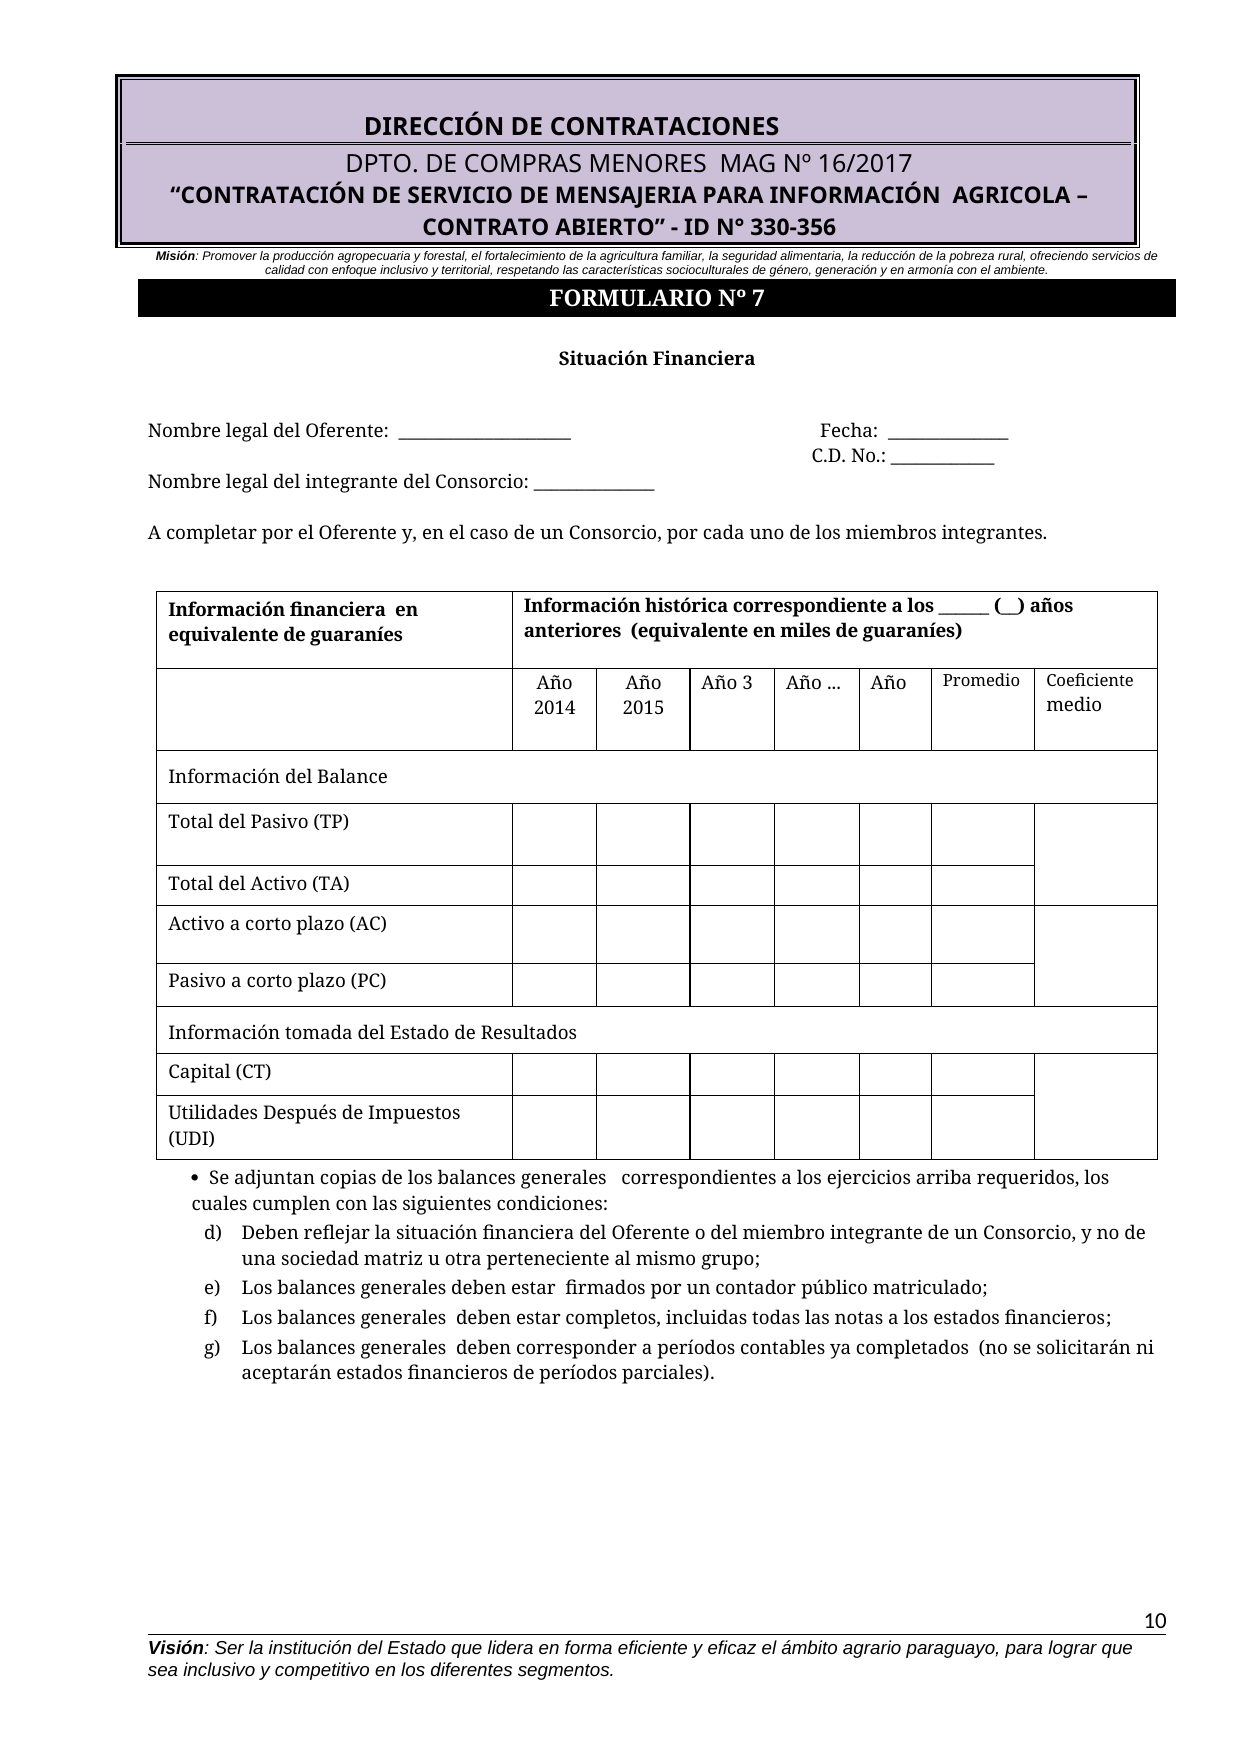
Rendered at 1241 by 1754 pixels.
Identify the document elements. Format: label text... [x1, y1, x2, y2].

table_cell [775, 964, 859, 1006]
table_cell [860, 1096, 931, 1159]
table_cell [691, 1054, 774, 1094]
table_cell [597, 804, 689, 865]
table_cell Total del Pasivo (TP) [157, 804, 512, 865]
table_cell Pasivo a corto plazo (PC) [157, 964, 512, 1006]
table_cell [860, 964, 931, 1006]
table_cell [860, 804, 931, 865]
table_cell [691, 964, 774, 1006]
table_cell [157, 669, 512, 749]
table_cell [932, 804, 1034, 865]
table_cell [932, 964, 1034, 1006]
table_cell [597, 866, 689, 905]
table_cell [775, 1054, 859, 1094]
table_cell Información tomada del Estado de Resultados [157, 1007, 1157, 1053]
table_cell [513, 1054, 596, 1094]
table_cell [597, 1054, 689, 1094]
table_cell [932, 1096, 1034, 1159]
table_cell Total del Activo (TA) [157, 866, 512, 905]
table_cell [775, 804, 859, 865]
text FORMULARIO Nº 7 [139, 280, 1175, 316]
table_cell [691, 1096, 774, 1159]
table_cell Año [860, 669, 931, 749]
table_cell [860, 1054, 931, 1094]
table_cell [597, 906, 689, 962]
table_cell [691, 906, 774, 962]
table_cell Año 2014 [513, 669, 596, 749]
table_cell Coeficiente medio [1035, 669, 1157, 749]
table_cell [1035, 804, 1157, 905]
table_cell [691, 804, 774, 865]
text Nombre legal del integrante del Consorcio: ______________ [148, 468, 1149, 493]
table_cell [513, 906, 596, 962]
table_cell Capital (CT) [157, 1054, 512, 1094]
table_cell [513, 866, 596, 905]
table_cell [513, 964, 596, 1006]
table_header Información histórica correspondiente a los ______ (__) años anteriores (equivalente en miles de guaraníes) [513, 592, 1157, 668]
table_cell [1035, 906, 1157, 1006]
text Se adjuntan copias de los balances generales correspondientes a los ejercicios arriba requeridos, los cuales cumplen con las siguientes condiciones: [191, 1164, 1166, 1215]
table_cell Utilidades Después de Impuestos (UDI) [157, 1096, 512, 1159]
table_cell [691, 866, 774, 905]
table_cell Año ... [775, 669, 859, 749]
table_cell [1035, 1054, 1157, 1159]
table_cell [597, 964, 689, 1006]
table_cell [860, 906, 931, 962]
table_cell Información del Balance [157, 751, 1157, 803]
table_cell Año 2015 [597, 669, 689, 749]
table_cell [597, 1096, 689, 1159]
table_cell [775, 1096, 859, 1159]
list Deben reflejar la situación financiera del Oferente o del miembro integrante de un Consorcio, y no de una sociedad matriz u otra perteneciente al mismo grupo; [204, 1219, 1166, 1271]
table_cell [775, 866, 859, 905]
table_cell [932, 1054, 1034, 1094]
text Situación Financiera [148, 345, 1166, 371]
table_header Información financiera en equivalente de guaraníes [157, 592, 512, 668]
table_cell [513, 1096, 596, 1159]
table_cell [513, 804, 596, 865]
text C.D. No.: ____________ [738, 442, 1149, 468]
table_cell [932, 866, 1034, 905]
text Nombre legal del Oferente: ____________________ Fecha: ______________ [148, 417, 1149, 442]
list Los balances generales deben estar firmados por un contador público matriculado; [204, 1275, 1166, 1300]
text A completar por el Oferente y, en el caso de un Consorcio, por cada uno de los miembros integrantes. [148, 519, 1166, 544]
table_cell Promedio [932, 669, 1034, 749]
table_cell [860, 866, 931, 905]
table_cell [775, 906, 859, 962]
table_cell [932, 906, 1034, 962]
table_cell Activo a corto plazo (AC) [157, 906, 512, 962]
list Los balances generales deben corresponder a períodos contables ya completados (no se solicitarán ni aceptarán estados financieros de períodos parciales). [204, 1334, 1166, 1385]
table_cell Año 3 [691, 669, 774, 749]
list Los balances generales deben estar completos, incluidas todas las notas a los estados financieros; [204, 1304, 1166, 1330]
